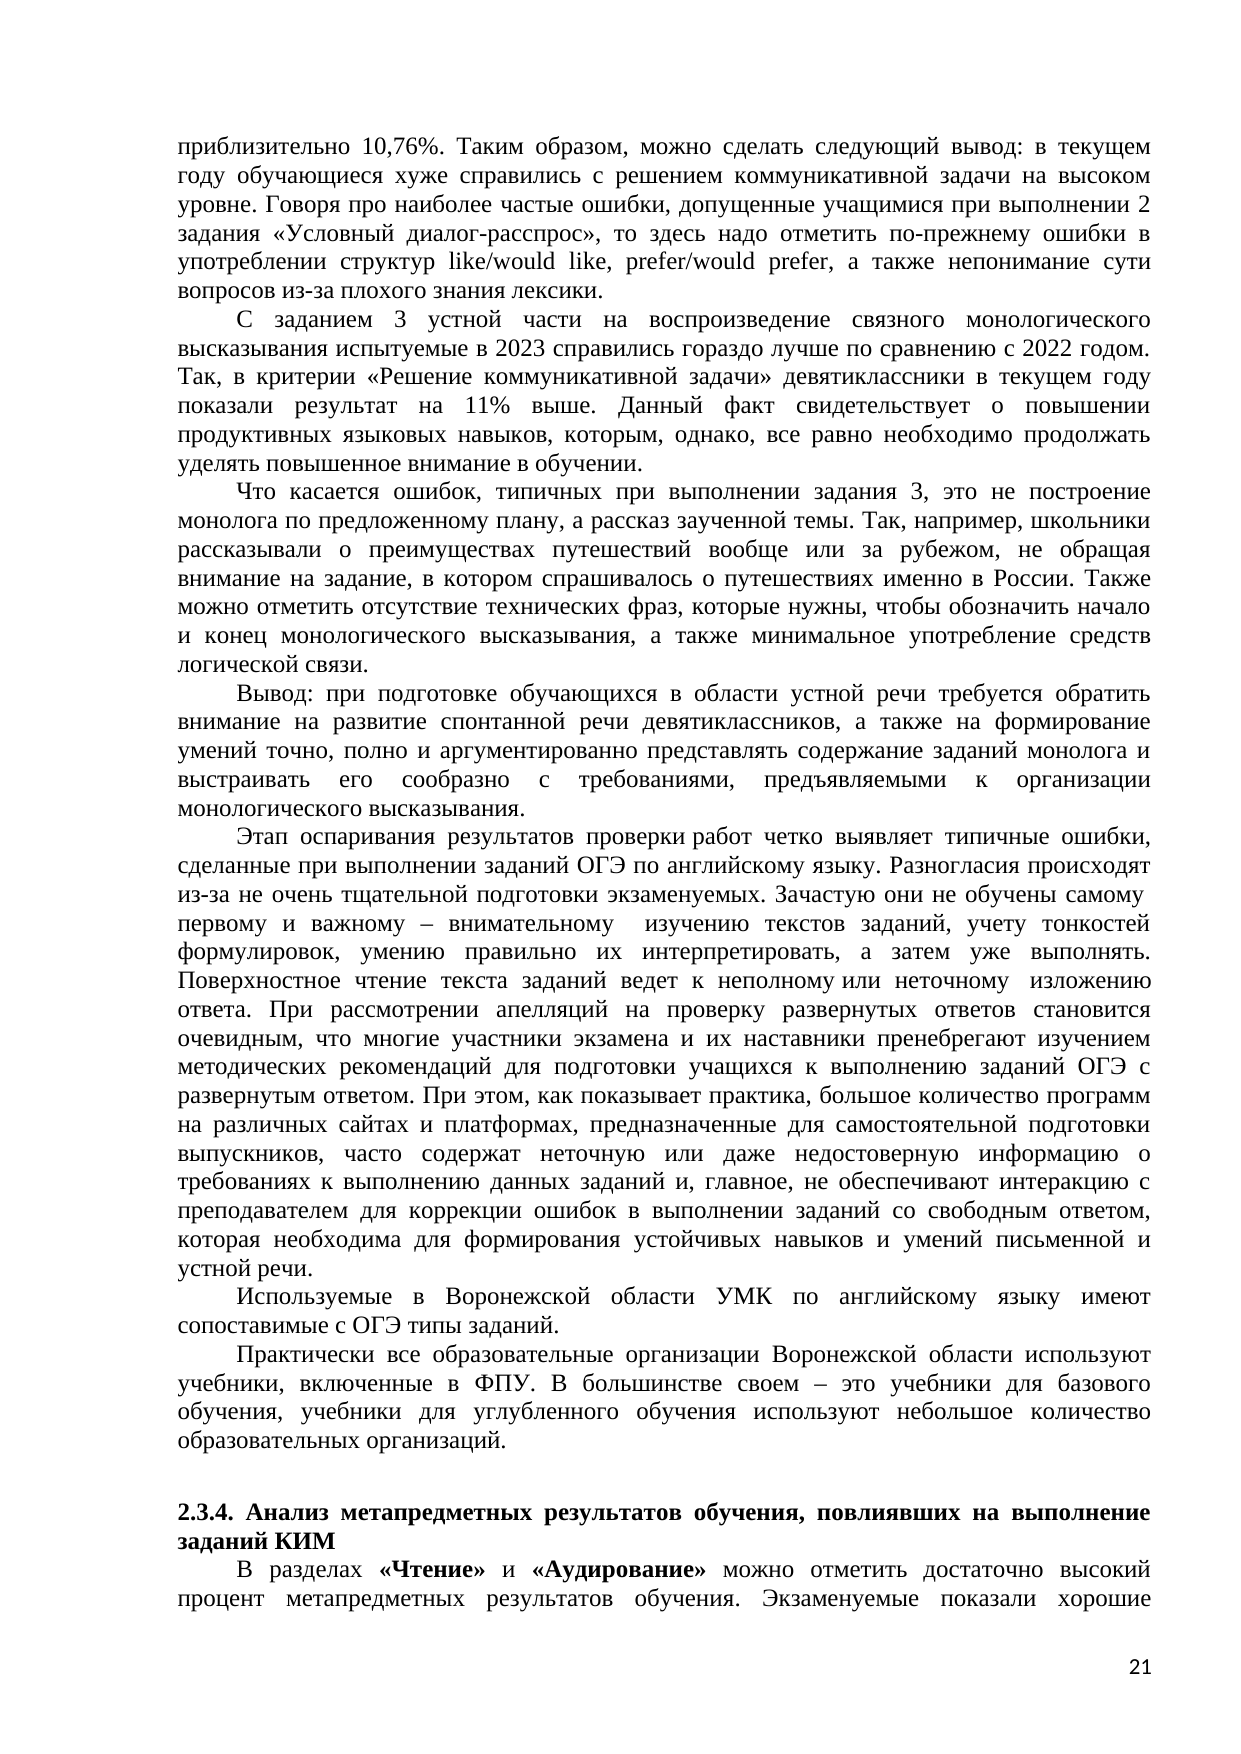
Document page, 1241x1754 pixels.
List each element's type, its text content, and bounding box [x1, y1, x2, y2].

text Используемые в Воронежской области УМК по английскому языку имеют сопоставимые с ОГЭ типы заданий. [177, 1281, 1152, 1339]
list 2.3.4. Анализ метапредметных результатов обучения, повлиявших на выполнение заданий КИМ [177, 1497, 1152, 1554]
text С заданием 3 устной части на воспроизведение связного монологического высказывания испытуемые в 2023 справились гораздо лучше по сравнению с 2022 годом. Так, в критерии «Решение коммуникативной задачи» девятиклассники в текущем году показали результат на 11% выше. Данный факт свидетельствует о повышении продуктивных языковых навыков, которым, однако, все равно необходимо продолжать уделять повышенное внимание в обучении. [177, 304, 1152, 476]
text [177, 1554, 1152, 1612]
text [177, 131, 1152, 304]
text Практически все образовательные организации Воронежской области используют учебники, включенные в ФПУ. В большинстве своем – это учебники для базового обучения, учебники для углубленного обучения используют небольшое количество образовательных организаций. [177, 1339, 1152, 1454]
text Что касается ошибок, типичных при выполнении задания 3, это не построение монолога по предложенному плану, а рассказ заученной темы. Так, например, школьники рассказывали о преимуществах путешествий вообще или за рубежом, не обращая внимание на задание, в котором спрашивалось о путешествиях именно в России. Также можно отметить отсутствие технических фраз, которые нужны, чтобы обозначить начало и конец монологического высказывания, а также минимальное употребление средств логической связи. [177, 476, 1152, 678]
text Вывод: при подготовке обучающихся в области устной речи требуется обратить внимание на развитие спонтанной речи девятиклассников, а также на формирование умений точно, полно и аргументированно представлять содержание заданий монолога и выстраивать его сообразно с требованиями, предъявляемыми к организации монологического высказывания. [177, 678, 1152, 821]
text Этап оспаривания результатов проверки работ четко выявляет типичные ошибки, сделанные при выполнении заданий ОГЭ по английскому языку. Разногласия происходят из-за не очень тщательной подготовки экзаменуемых. Зачастую они не обучены самому первому и важному – внимательному изучению текстов заданий, учету тонкостей формулировок, умению правильно их интерпретировать, а затем уже выполнять. Поверхностное чтение текста заданий ведет к неполному или неточному изложению ответа. При рассмотрении апелляций на проверку развернутых ответов становится очевидным, что многие участники экзамена и их наставники пренебрегают изучением методических рекомендаций для подготовки учащихся к выполнению заданий ОГЭ с развернутым ответом. При этом, как показывает практика, большое количество программ на различных сайтах и платформах, предназначенные для самостоятельной подготовки выпускников, часто содержат неточную или даже недостоверную информацию о требованиях к выполнению данных заданий и, главное, не обеспечивают интеракцию с преподавателем для коррекции ошибок в выполнении заданий со свободным ответом, которая необходима для формирования устойчивых навыков и умений письменной и устной речи. [177, 821, 1152, 1281]
